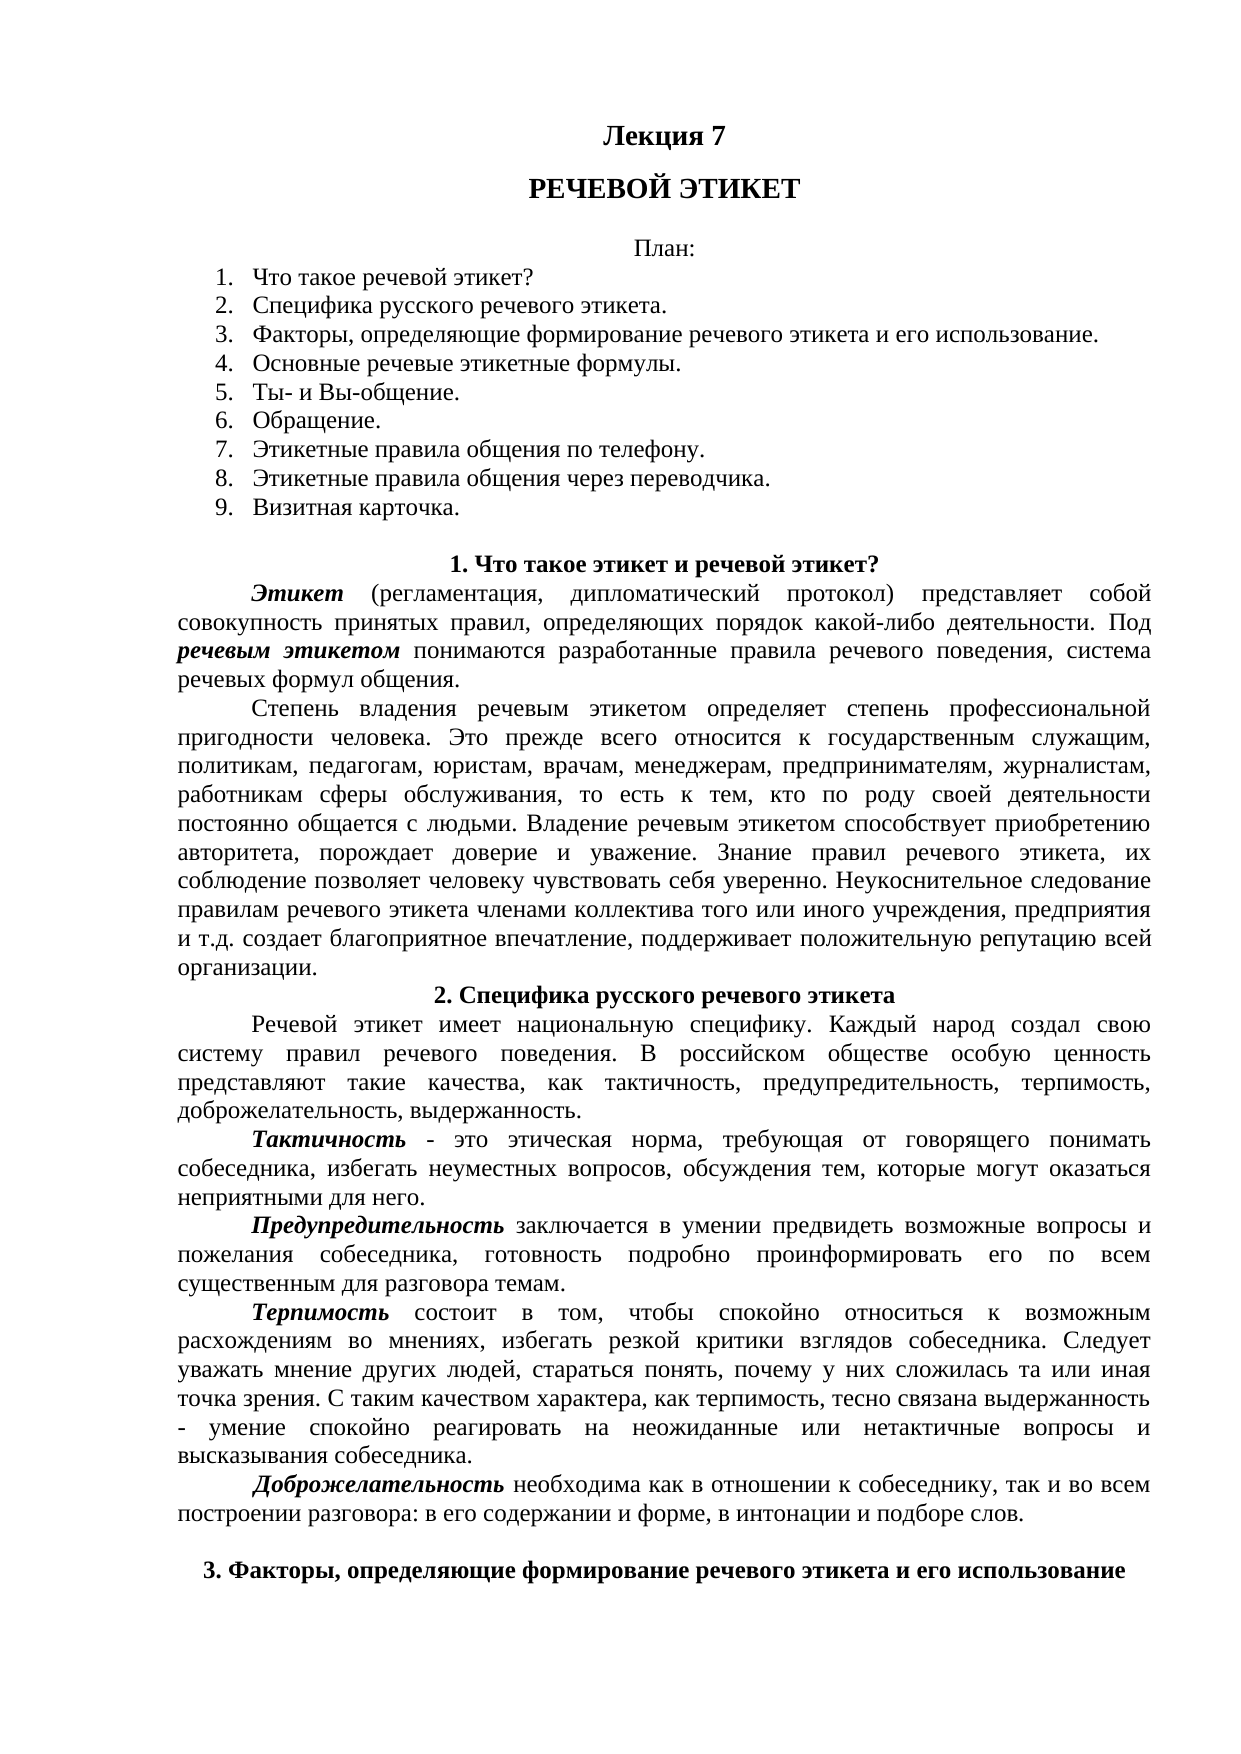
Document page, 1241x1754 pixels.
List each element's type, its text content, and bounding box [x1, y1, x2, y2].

text Терпимость состоит в том, чтобы спокойно относиться к возможным расхождениям во мнениях, избегать резкой критики взглядов собеседника. Следует уважать мнение других людей, стараться понять, почему у них сложилась та или иная точка зрения. С таким качеством характера, как терпимость, тесно связана выдержанность - умение спокойно реагировать на неожиданные или нетактичные вопросы и высказывания собеседника. [177, 1297, 1152, 1469]
list Этикетные правила общения через переводчика. [215, 463, 1152, 492]
list Специфика русского речевого этикета. [215, 291, 1152, 319]
text 3. Факторы, определяющие формирование речевого этикета и его использование [177, 1556, 1152, 1584]
text 1. Что такое этикет и речевой этикет? [177, 549, 1152, 578]
subtitle Лекция 7 [177, 118, 1152, 152]
text Речевой этикет имеет национальную специфику. Каждый народ создал свою систему правил речевого поведения. В российском обществе особую ценность представляют такие качества, как тактичность, предупредительность, терпимость, доброжелательность, выдержанность. [177, 1009, 1152, 1124]
text Этикет (регламентация, дипломатический протокол) представляет собой совокупность принятых правил, определяющих порядок какой-либо деятельности. Под речевым этикетом понимаются разработанные правила речевого поведения, система речевых формул общения. [177, 578, 1152, 693]
list Факторы, определяющие формирование речевого этикета и его использование. [215, 319, 1152, 348]
text Степень владения речевым этикетом определяет степень профессиональной пригодности человека. Это прежде всего относится к государственным служащим, политикам, педагогам, юристам, врачам, менеджерам, предпринимателям, журналистам, работникам сферы обслуживания, то есть к тем, кто по роду своей деятельности постоянно общается с людьми. Владение речевым этикетом способствует приобретению авторитета, порождает доверие и уважение. Знание правил речевого этикета, их соблюдение позволяет человеку чувствовать себя уверенно. Неукоснительное следование правилам речевого этикета членами коллектива того или иного учреждения, предприятия и т.д. создает благоприятное впечатление, поддерживает положительную репутацию всей организации. [177, 693, 1152, 981]
text Предупредительность заключается в умении предвидеть возможные вопросы и пожелания собеседника, готовность подробно проинформировать его по всем существенным для разговора темам. [177, 1211, 1152, 1297]
list Визитная карточка. [215, 492, 1152, 521]
text 2. Специфика русского речевого этикета [177, 981, 1152, 1009]
list Что такое речевой этикет? [215, 262, 1152, 291]
text Доброжелательность необходима как в отношении к собеседнику, так и во всем построении разговора: в его содержании и форме, в интонации и подборе слов. [177, 1469, 1152, 1527]
list Ты- и Вы-общение. [215, 377, 1152, 406]
list Обращение. [215, 406, 1152, 434]
subtitle РЕЧЕВОЙ ЭТИКЕТ [177, 171, 1152, 204]
list Этикетные правила общения по телефону. [215, 434, 1152, 463]
text План: [177, 233, 1152, 262]
text Тактичность - это этическая норма, требующая от говорящего понимать собеседника, избегать неуместных вопросов, обсуждения тем, которые могут оказаться неприятными для него. [177, 1124, 1152, 1211]
list Основные речевые этикетные формулы. [215, 348, 1152, 377]
